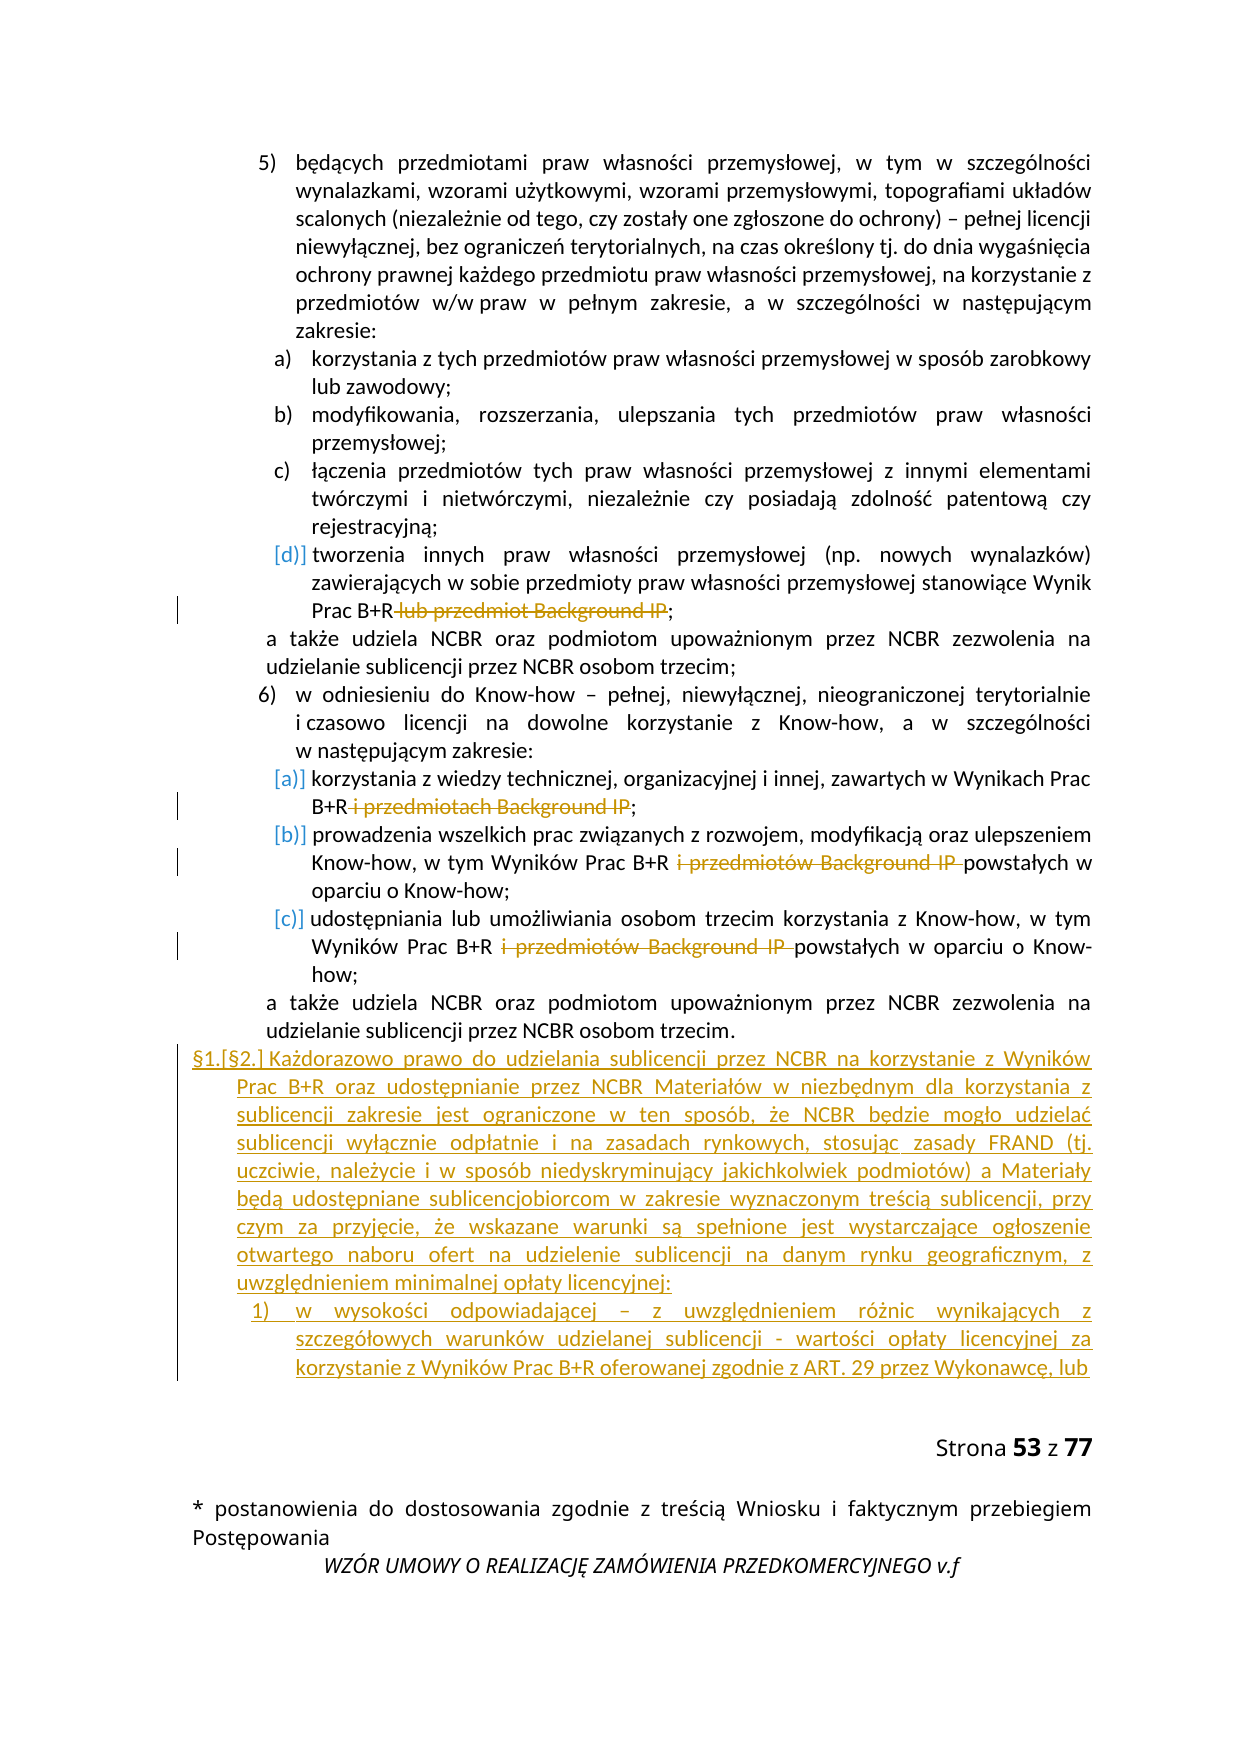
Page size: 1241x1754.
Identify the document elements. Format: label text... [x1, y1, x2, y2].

list korzystania z wiedzy technicznej, organizacyjnej i innej, zawartych w Wynikach Prac B+R; [274, 764, 1093, 820]
list tworzenia innych praw własności przemysłowej (np. nowych wynalazków) zawierających w sobie przedmioty praw własności przemysłowej stanowiące Wynik Prac B+R; [274, 540, 1093, 624]
list modyfikowania, rozszerzania, ulepszania tych przedmiotów praw własności przemysłowej; [274, 400, 1093, 456]
list w odniesieniu do Know-how – pełnej, niewyłącznej, nieograniczonej terytorialnie i czasowo licencji na dowolne korzystanie z Know-how, a w szczególności w następującym zakresie: [258, 680, 1093, 764]
list łączenia przedmiotów tych praw własności przemysłowej z innymi elementami twórczymi i nietwórczymi, niezależnie czy posiadają zdolność patentową czy rejestracyjną; [274, 456, 1093, 540]
list korzystania z tych przedmiotów praw własności przemysłowej w sposób zarobkowy lub zawodowy; [274, 344, 1093, 400]
text a także udziela NCBR oraz podmiotom upoważnionym przez NCBR zezwolenia na udzielanie sublicencji przez NCBR osobom trzecim; [266, 624, 1093, 680]
list będących przedmiotami praw własności przemysłowej, w tym w szczególności wynalazkami, wzorami użytkowymi, wzorami przemysłowymi, topografiami układów scalonych (niezależnie od tego, czy zostały one zgłoszone do ochrony) – pełnej licencji niewyłącznej, bez ograniczeń terytorialnych, na czas określony tj. do dnia wygaśnięcia ochrony prawnej każdego przedmiotu praw własności przemysłowej, na korzystanie z przedmiotów w/w praw w pełnym zakresie, a w szczególności w następującym zakresie: [258, 148, 1093, 344]
list prowadzenia wszelkich prac związanych z rozwojem, modyfikacją oraz ulepszeniem Know-how, w tym Wyników Prac B+R powstałych w oparciu o Know-how; [274, 820, 1093, 904]
text a także udziela NCBR oraz podmiotom upoważnionym przez NCBR zezwolenia na udzielanie sublicencji przez NCBR osobom trzecim. [266, 988, 1093, 1044]
list udostępniania lub umożliwiania osobom trzecim korzystania z Know-how, w tym Wyników Prac B+R powstałych w oparciu o Know-how; [274, 904, 1093, 988]
